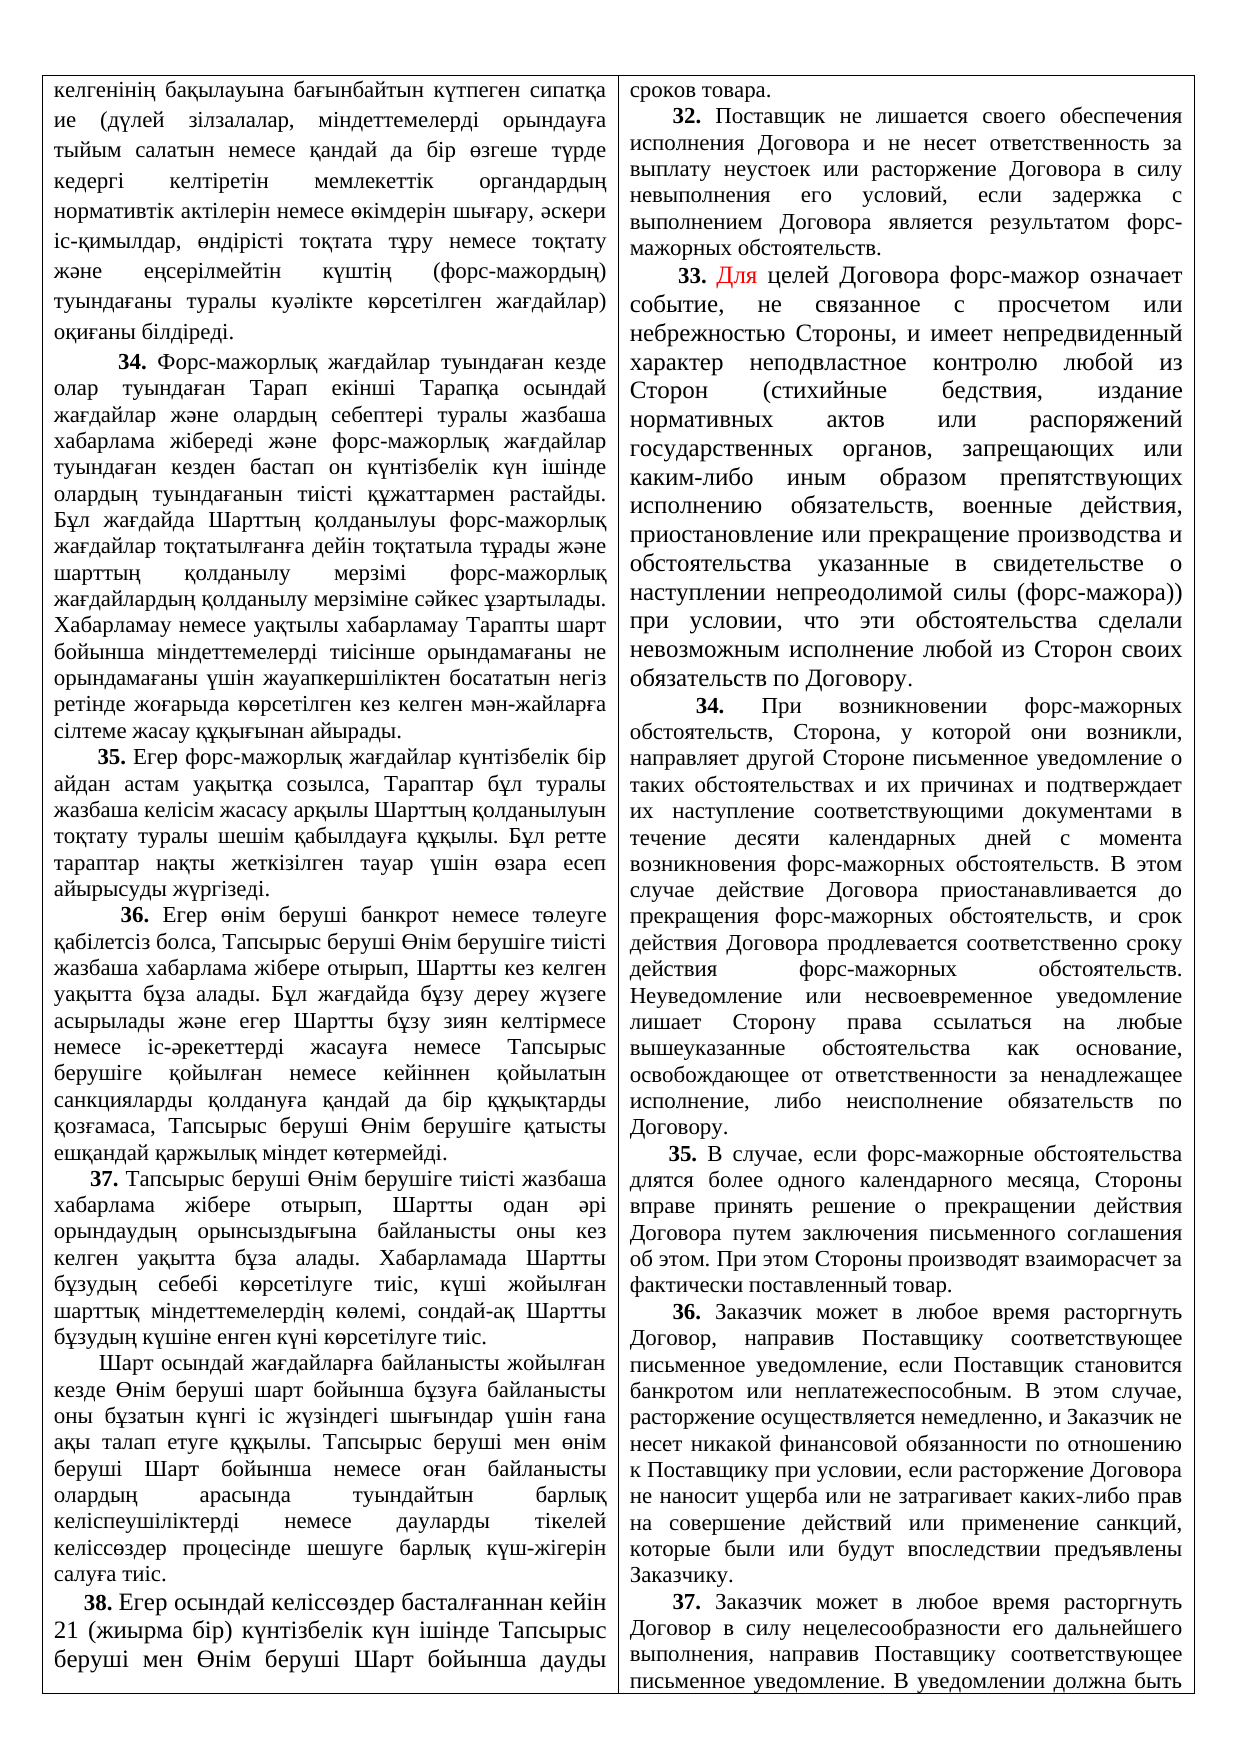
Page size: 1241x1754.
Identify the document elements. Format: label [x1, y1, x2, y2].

table_header [619, 76, 1194, 1693]
table_header [43, 76, 618, 1693]
